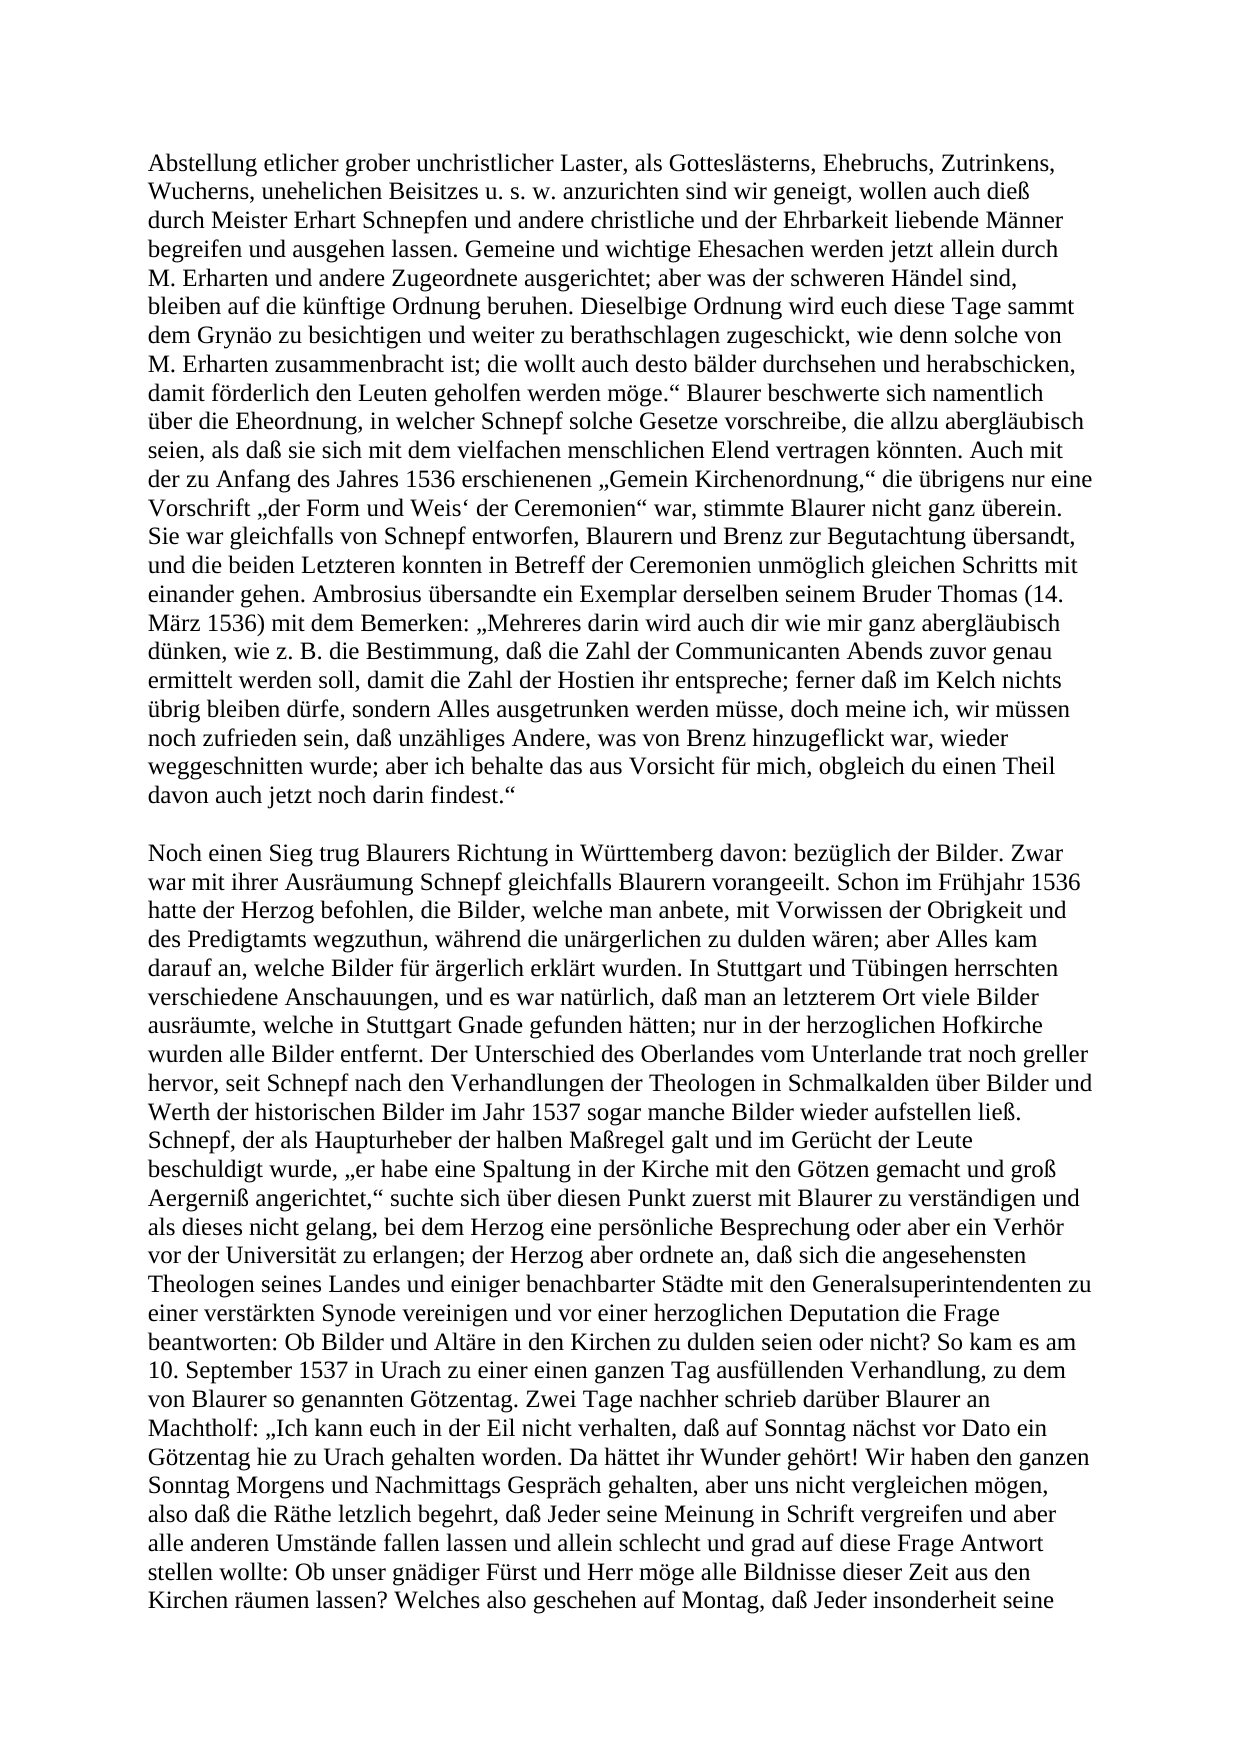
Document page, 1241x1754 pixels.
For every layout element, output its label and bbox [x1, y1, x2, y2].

text [148, 148, 1093, 809]
text [148, 838, 1093, 1614]
